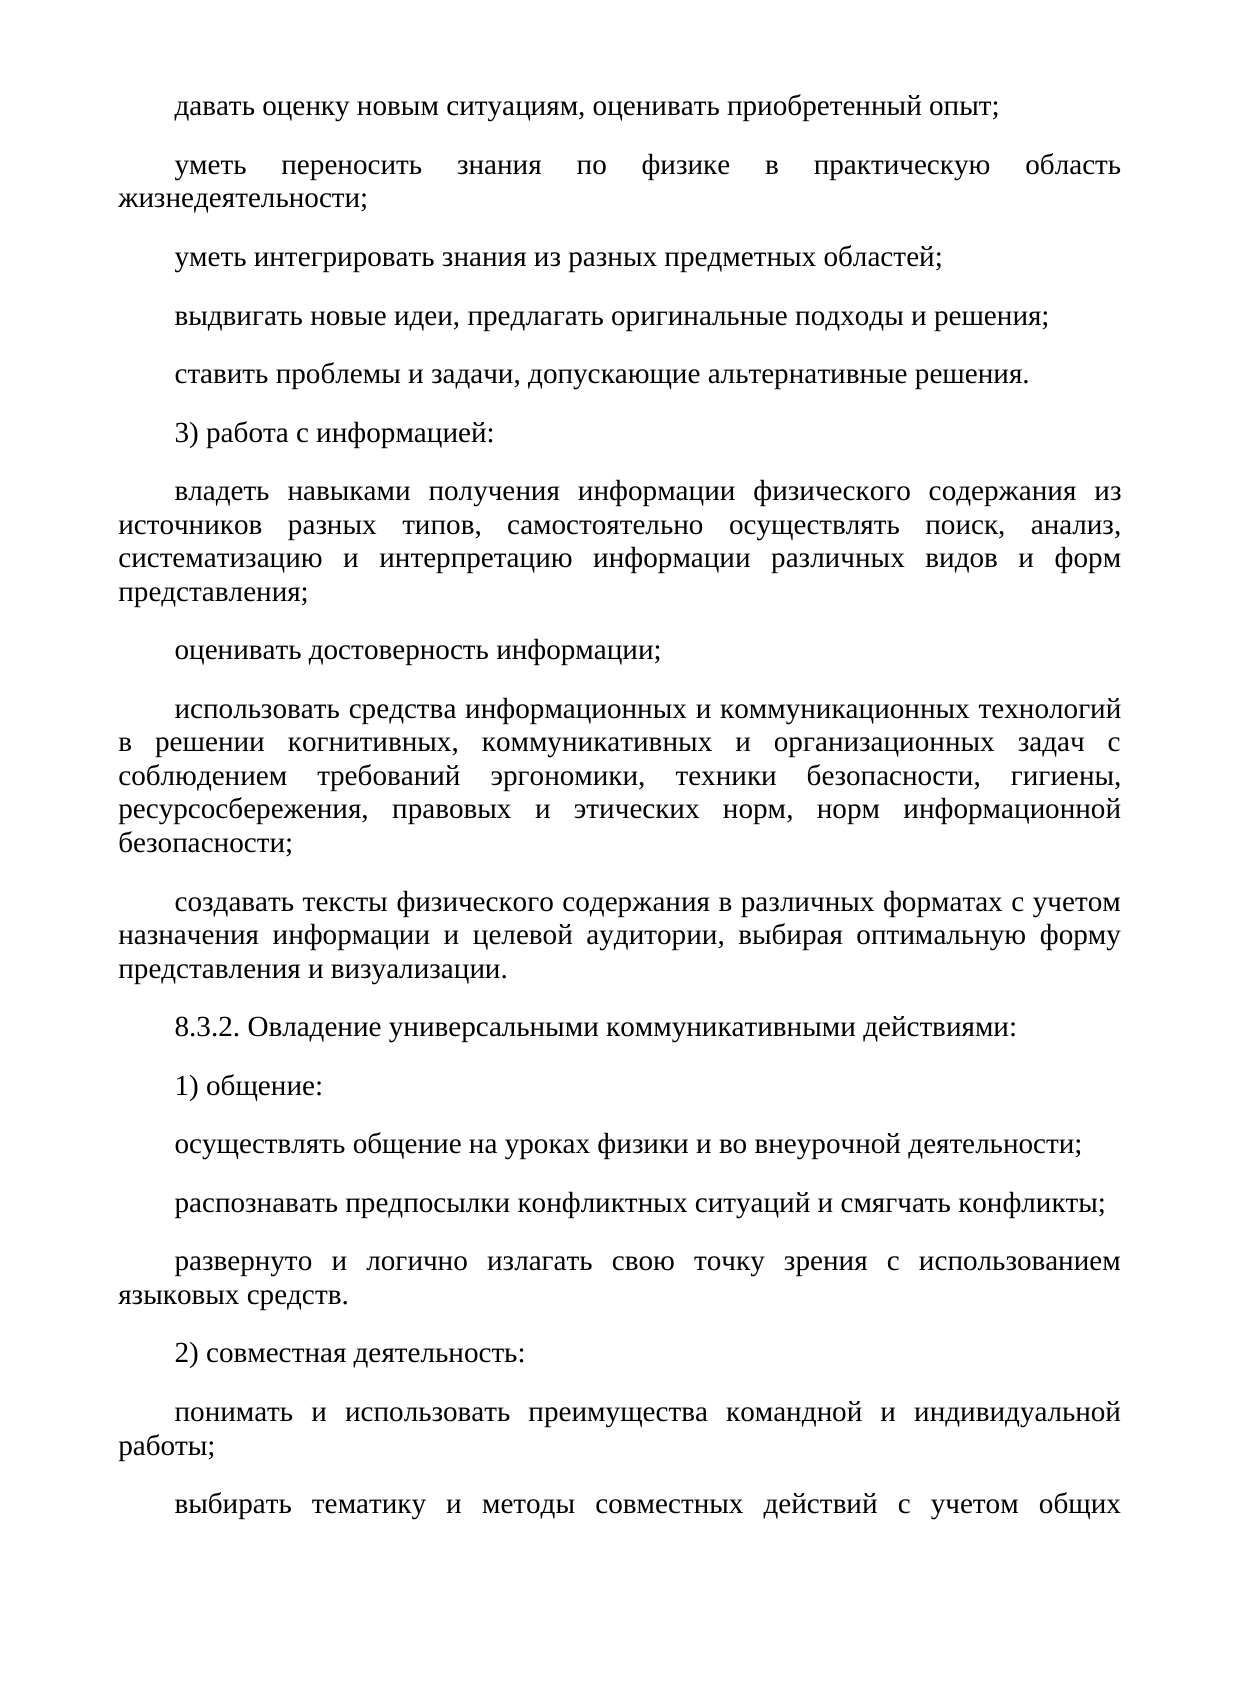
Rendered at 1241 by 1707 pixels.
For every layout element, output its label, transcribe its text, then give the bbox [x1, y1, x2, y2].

text создавать тексты физического содержания в различных форматах с учетом назначения информации и целевой аудитории, выбирая оптимальную форму представления и визуализации. [118, 884, 1122, 984]
text развернуто и логично излагать свою точку зрения с использованием языковых средств. [118, 1243, 1122, 1311]
text 1) общение: [118, 1068, 1122, 1101]
text 8.3.2. Овладение универсальными коммуникативными действиями: [118, 1009, 1122, 1043]
text использовать средства информационных и коммуникационных технологий в решении когнитивных, коммуникативных и организационных задач с соблюдением требований эргономики, техники безопасности, гигиены, ресурсосбережения, правовых и этических норм, норм информационной безопасности; [118, 691, 1122, 859]
text уметь интегрировать знания из разных предметных областей; [118, 239, 1122, 273]
text понимать и использовать преимущества командной и индивидуальной работы; [118, 1394, 1122, 1461]
text 3) работа с информацией: [118, 415, 1122, 448]
text осуществлять общение на уроках физики и во внеурочной деятельности; [118, 1126, 1122, 1160]
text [118, 1486, 1122, 1520]
text давать оценку новым ситуациям, оценивать приобретенный опыт; [118, 88, 1122, 122]
text владеть навыками получения информации физического содержания из источников разных типов, самостоятельно осуществлять поиск, анализ, систематизацию и интерпретацию информации различных видов и форм представления; [118, 473, 1122, 607]
text распознавать предпосылки конфликтных ситуаций и смягчать конфликты; [118, 1185, 1122, 1218]
text выдвигать новые идеи, предлагать оригинальные подходы и решения; [118, 298, 1122, 331]
text оценивать достоверность информации; [118, 632, 1122, 666]
text ставить проблемы и задачи, допускающие альтернативные решения. [118, 356, 1122, 390]
text 2) совместная деятельность: [118, 1336, 1122, 1369]
text уметь переносить знания по физике в практическую область жизнедеятельности; [118, 147, 1122, 214]
